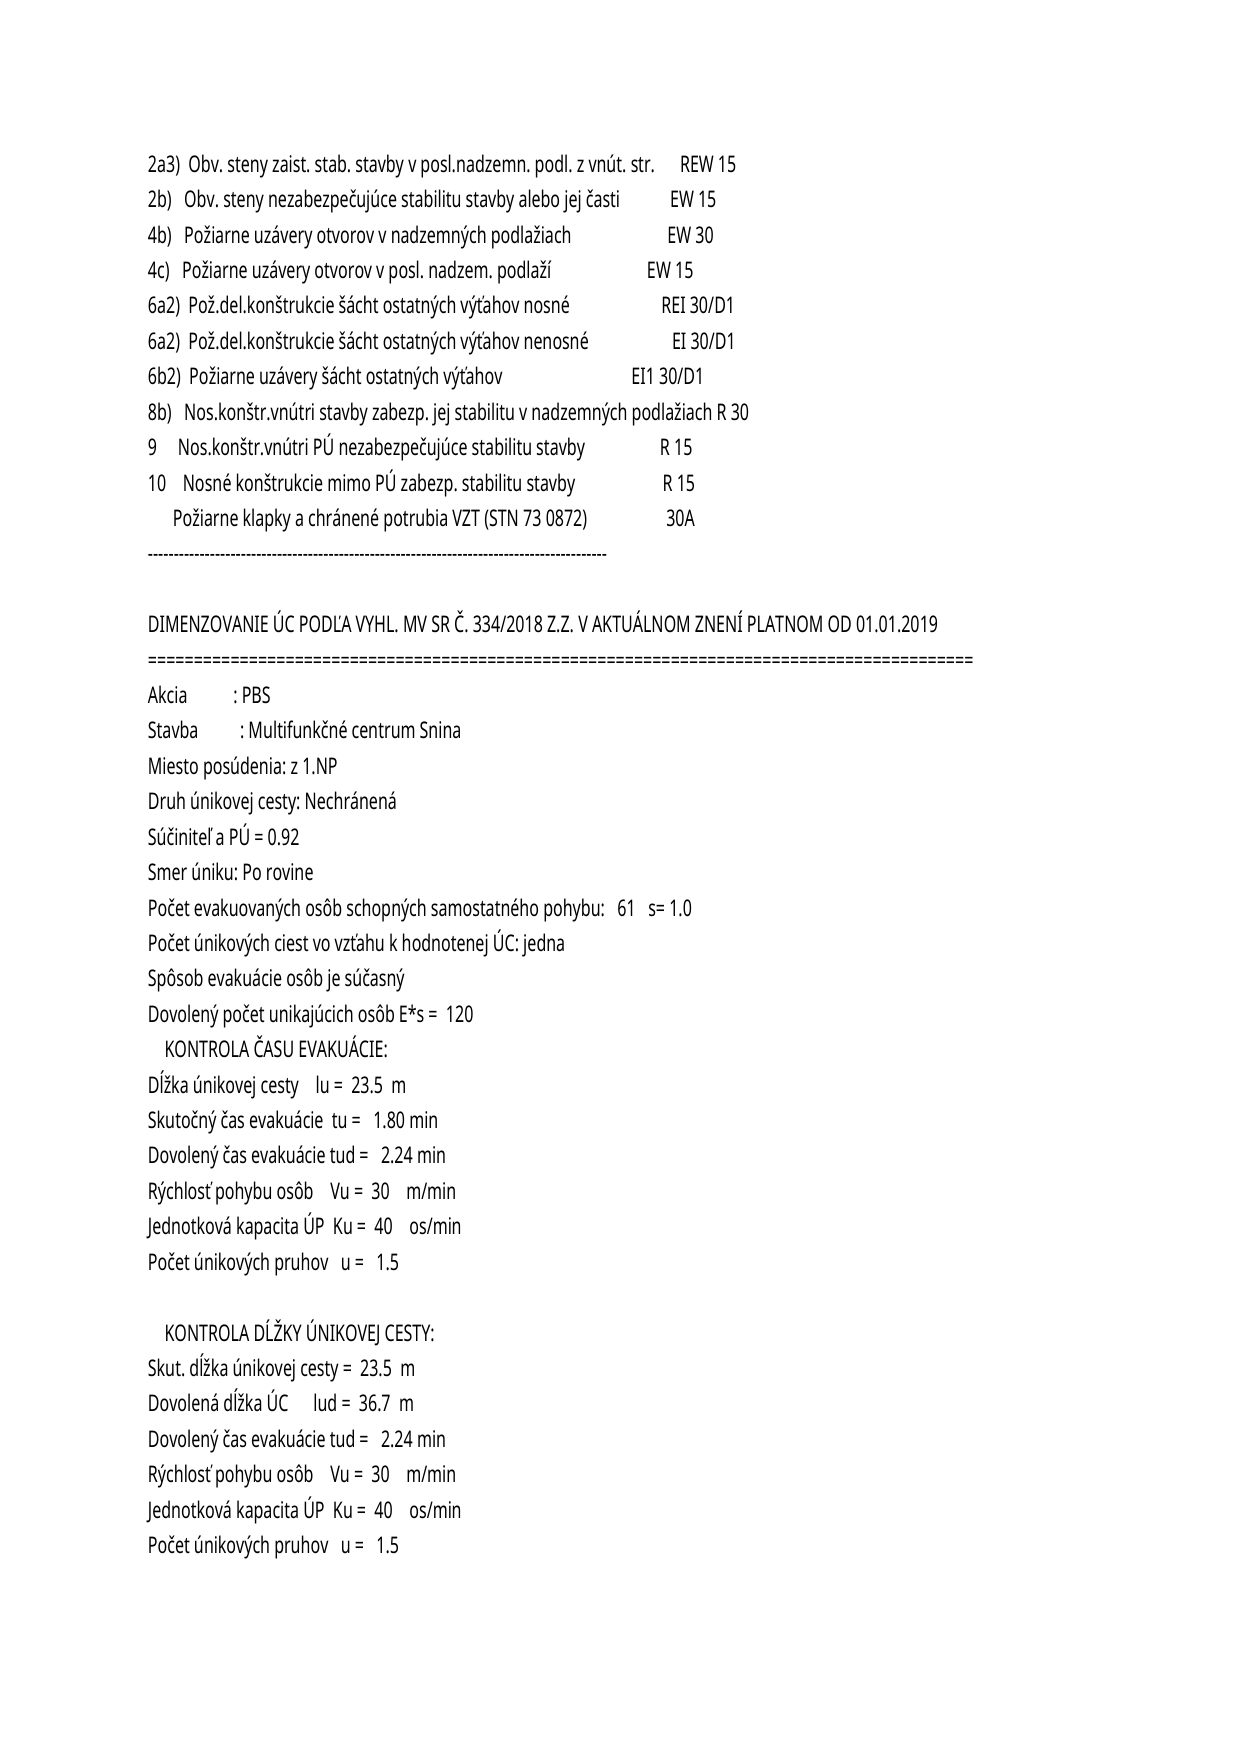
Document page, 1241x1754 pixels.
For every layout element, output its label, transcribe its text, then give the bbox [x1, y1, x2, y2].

text 4b) Požiarne uzávery otvorov v nadzemných podlažiach EW 30 [148, 218, 1092, 250]
text Dovolený počet unikajúcich osôb E*s = 120 [148, 998, 1092, 1029]
text Stavba : Multifunkčné centrum Snina [148, 714, 1092, 746]
text Druh únikovej cesty: Nechránená [148, 785, 1092, 816]
text Počet únikových pruhov u = 1.5 [148, 1246, 1092, 1277]
text Akcia : PBS [148, 679, 1092, 710]
text 8b) Nos.konštr.vnútri stavby zabezp. jej stabilitu v nadzemných podlažiach R 30 [148, 396, 1092, 427]
text Dovolený čas evakuácie tud = 2.24 min [148, 1423, 1092, 1454]
text Počet únikových pruhov u = 1.5 [148, 1529, 1092, 1560]
text Počet únikových ciest vo vzťahu k hodnotenej ÚC: jedna [148, 927, 1092, 958]
text Dovolený čas evakuácie tud = 2.24 min [148, 1139, 1092, 1171]
text 9 Nos.konštr.vnútri PÚ nezabezpečujúce stabilitu stavby R 15 [148, 431, 1092, 462]
text 2a3) Obv. steny zaist. stab. stavby v posl.nadzemn. podl. z vnút. str. REW 15 [148, 148, 1092, 179]
text Spôsob evakuácie osôb je súčasný [148, 962, 1092, 993]
text ========================================================================================== [148, 643, 1092, 675]
text Rýchlosť pohybu osôb Vu = 30 m/min [148, 1175, 1092, 1206]
text Jednotková kapacita ÚP Ku = 40 os/min [148, 1493, 1092, 1525]
text 6a2) Pož.del.konštrukcie šácht ostatných výťahov nosné REI 30/D1 [148, 289, 1092, 321]
text 6a2) Pož.del.konštrukcie šácht ostatných výťahov nenosné EI 30/D1 [148, 325, 1092, 356]
text Jednotková kapacita ÚP Ku = 40 os/min [148, 1210, 1092, 1241]
text Rýchlosť pohybu osôb Vu = 30 m/min [148, 1458, 1092, 1489]
text KONTROLA DĹŽKY ÚNIKOVEJ CESTY: [148, 1316, 1092, 1348]
text 10 Nosné konštrukcie mimo PÚ zabezp. stabilitu stavby R 15 [148, 466, 1092, 498]
text Počet evakuovaných osôb schopných samostatného pohybu: 61 s= 1.0 [148, 891, 1092, 923]
text 4c) Požiarne uzávery otvorov v posl. nadzem. podlaží EW 15 [148, 254, 1092, 285]
text Dovolená dĺžka ÚC lud = 36.7 m [148, 1387, 1092, 1418]
text Miesto posúdenia: z 1.NP [148, 750, 1092, 781]
text Skutočný čas evakuácie tu = 1.80 min [148, 1104, 1092, 1135]
text Požiarne klapky a chránené potrubia VZT (STN 73 0872) 30A [148, 502, 1092, 533]
text 2b) Obv. steny nezabezpečujúce stabilitu stavby alebo jej časti EW 15 [148, 183, 1092, 214]
text Smer úniku: Po rovine [148, 856, 1092, 887]
text ----------------------------------------------------------------------------------------- [148, 537, 1092, 568]
text Súčiniteľ a PÚ = 0.92 [148, 821, 1092, 852]
text KONTROLA ČASU EVAKUÁCIE: [148, 1033, 1092, 1064]
text DIMENZOVANIE ÚC PODĽA VYHL. MV SR Č. 334/2018 Z.Z. V AKTUÁLNOM ZNENÍ PLATNOM OD 01.01.2019 [148, 608, 1092, 639]
text Skut. dĺžka únikovej cesty = 23.5 m [148, 1352, 1092, 1383]
text Dĺžka únikovej cesty lu = 23.5 m [148, 1068, 1092, 1100]
text 6b2) Požiarne uzávery šácht ostatných výťahov EI1 30/D1 [148, 360, 1092, 391]
